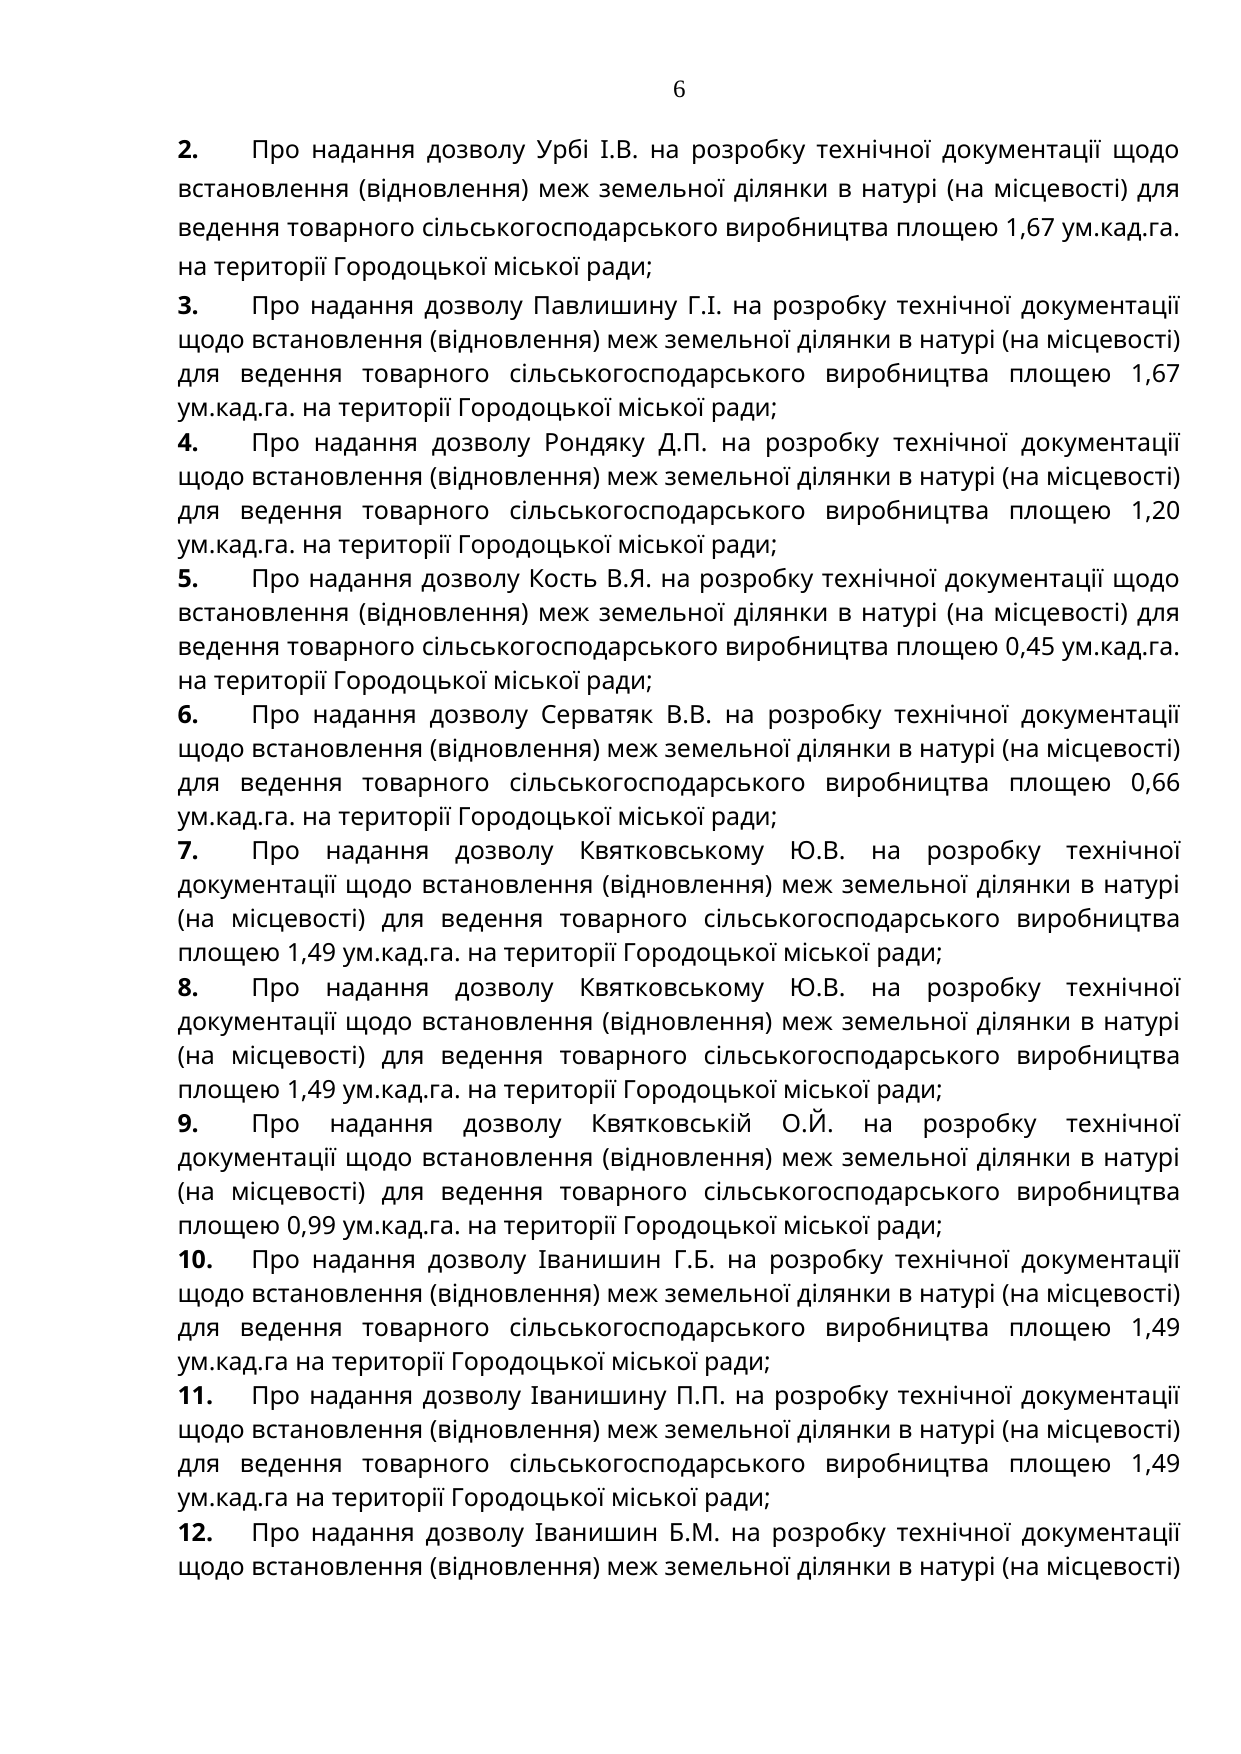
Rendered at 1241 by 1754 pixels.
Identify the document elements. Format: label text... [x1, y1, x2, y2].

list Про надання дозволу Урбі І.В. на розробку технічної документації щодо встановлення (відновлення) меж земельної ділянки в натурі (на місцевості) для ведення товарного сільськогосподарського виробництва площею 1,67 ум.кад.га. на території Городоцької міської ради; [177, 131, 1181, 283]
list Про надання дозволу Іванишину П.П. на розробку технічної документації щодо встановлення (відновлення) меж земельної ділянки в натурі (на місцевості) для ведення товарного сільськогосподарського виробництва площею 1,49 ум.кад.га на території Городоцької міської ради; [177, 1378, 1181, 1514]
list Про надання дозволу Іванишин Г.Б. на розробку технічної документації щодо встановлення (відновлення) меж земельної ділянки в натурі (на місцевості) для ведення товарного сільськогосподарського виробництва площею 1,49 ум.кад.га на території Городоцької міської ради; [177, 1242, 1181, 1378]
list Про надання дозволу Квятковському Ю.В. на розробку технічної документації щодо встановлення (відновлення) меж земельної ділянки в натурі (на місцевості) для ведення товарного сільськогосподарського виробництва площею 1,49 ум.кад.га. на території Городоцької міської ради; [177, 833, 1181, 969]
list Про надання дозволу Квятковській О.Й. на розробку технічної документації щодо встановлення (відновлення) меж земельної ділянки в натурі (на місцевості) для ведення товарного сільськогосподарського виробництва площею 0,99 ум.кад.га. на території Городоцької міської ради; [177, 1105, 1181, 1242]
list Про надання дозволу Серватяк В.В. на розробку технічної документації щодо встановлення (відновлення) меж земельної ділянки в натурі (на місцевості) для ведення товарного сільськогосподарського виробництва площею 0,66 ум.кад.га. на території Городоцької міської ради; [177, 697, 1181, 833]
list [177, 1514, 1181, 1582]
list Про надання дозволу Квятковському Ю.В. на розробку технічної документації щодо встановлення (відновлення) меж земельної ділянки в натурі (на місцевості) для ведення товарного сільськогосподарського виробництва площею 1,49 ум.кад.га. на території Городоцької міської ради; [177, 969, 1181, 1105]
list Про надання дозволу Кость В.Я. на розробку технічної документації щодо встановлення (відновлення) меж земельної ділянки в натурі (на місцевості) для ведення товарного сільськогосподарського виробництва площею 0,45 ум.кад.га. на території Городоцької міської ради; [177, 560, 1181, 697]
list Про надання дозволу Павлишину Г.І. на розробку технічної документації щодо встановлення (відновлення) меж земельної ділянки в натурі (на місцевості) для ведення товарного сільськогосподарського виробництва площею 1,67 ум.кад.га. на території Городоцької міської ради; [177, 288, 1181, 424]
list Про надання дозволу Рондяку Д.П. на розробку технічної документації щодо встановлення (відновлення) меж земельної ділянки в натурі (на місцевості) для ведення товарного сільськогосподарського виробництва площею 1,20 ум.кад.га. на території Городоцької міської ради; [177, 424, 1181, 560]
